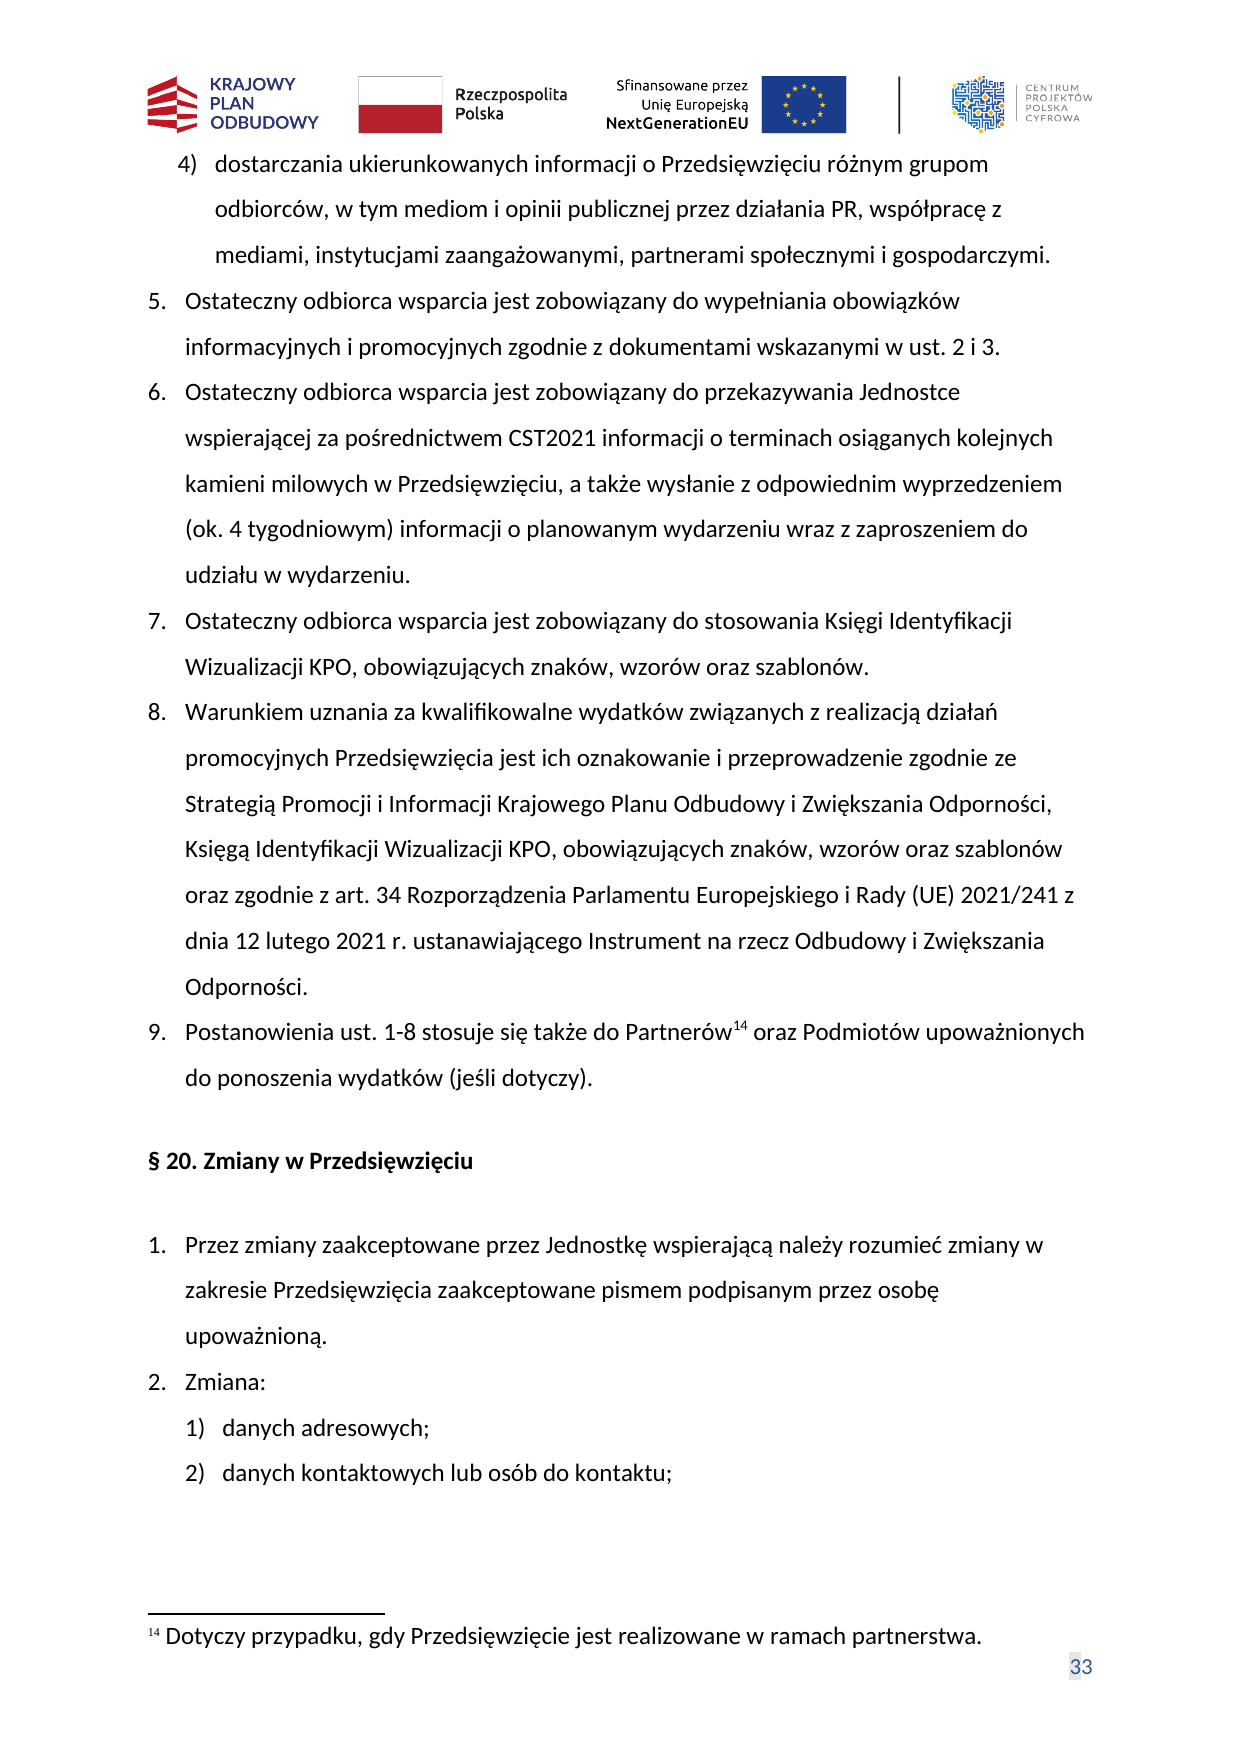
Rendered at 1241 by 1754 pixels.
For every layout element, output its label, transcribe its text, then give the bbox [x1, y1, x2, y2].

list Warunkiem uznania za kwalifikowalne wydatków związanych z realizacją działań promocyjnych Przedsięwzięcia jest ich oznakowanie i przeprowadzenie zgodnie ze Strategią Promocji i Informacji Krajowego Planu Odbudowy i Zwiększania Odporności, Księgą Identyfikacji Wizualizacji KPO, obowiązujących znaków, wzorów oraz szablonów oraz zgodnie z art. 34 Rozporządzenia Parlamentu Europejskiego i Rady (UE) 2021/241 z dnia 12 lutego 2021 r. ustanawiającego Instrument na rzecz Odbudowy i Zwiększania Odporności. [148, 696, 1092, 1001]
list Ostateczny odbiorca wsparcia jest zobowiązany do przekazywania Jednostce wspierającej za pośrednictwem CST2021 informacji o terminach osiąganych kolejnych kamieni milowych w Przedsięwzięciu, a także wysłanie z odpowiednim wyprzedzeniem (ok. 4 tygodniowym) informacji o planowanym wydarzeniu wraz z zaproszeniem do udziału w wydarzeniu. [148, 376, 1092, 590]
list Postanowienia ust. 1-8 stosuje się także do Partnerów oraz Podmiotów upoważnionych do ponoszenia wydatków (jeśli dotyczy). [148, 1017, 1092, 1093]
list dostarczania ukierunkowanych informacji o Przedsięwzięciu różnym grupom odbiorców, w tym mediom i opinii publicznej przez działania PR, współpracę z mediami, instytucjami zaangażowanymi, partnerami społecznymi i gospodarczymi. [177, 148, 1092, 270]
list Ostateczny odbiorca wsparcia jest zobowiązany do wypełniania obowiązków informacyjnych i promocyjnych zgodnie z dokumentami wskazanymi w ust. 2 i 3. [148, 285, 1092, 361]
list danych kontaktowych lub osób do kontaktu; [185, 1457, 1045, 1488]
list Przez zmiany zaakceptowane przez Jednostkę wspierającą należy rozumieć zmiany w zakresie Przedsięwzięcia zaakceptowane pismem podpisanym przez osobę upoważnioną. [148, 1229, 1045, 1351]
list Zmiana: [148, 1366, 1045, 1396]
list Ostateczny odbiorca wsparcia jest zobowiązany do stosowania Księgi Identyfikacji Wizualizacji KPO, obowiązujących znaków, wzorów oraz szablonów. [148, 605, 1092, 681]
picture [147, 76, 1093, 134]
list danych adresowych; [185, 1412, 1045, 1442]
subtitle § 20. Zmiany w Przedsięwzięciu [148, 1146, 1092, 1176]
